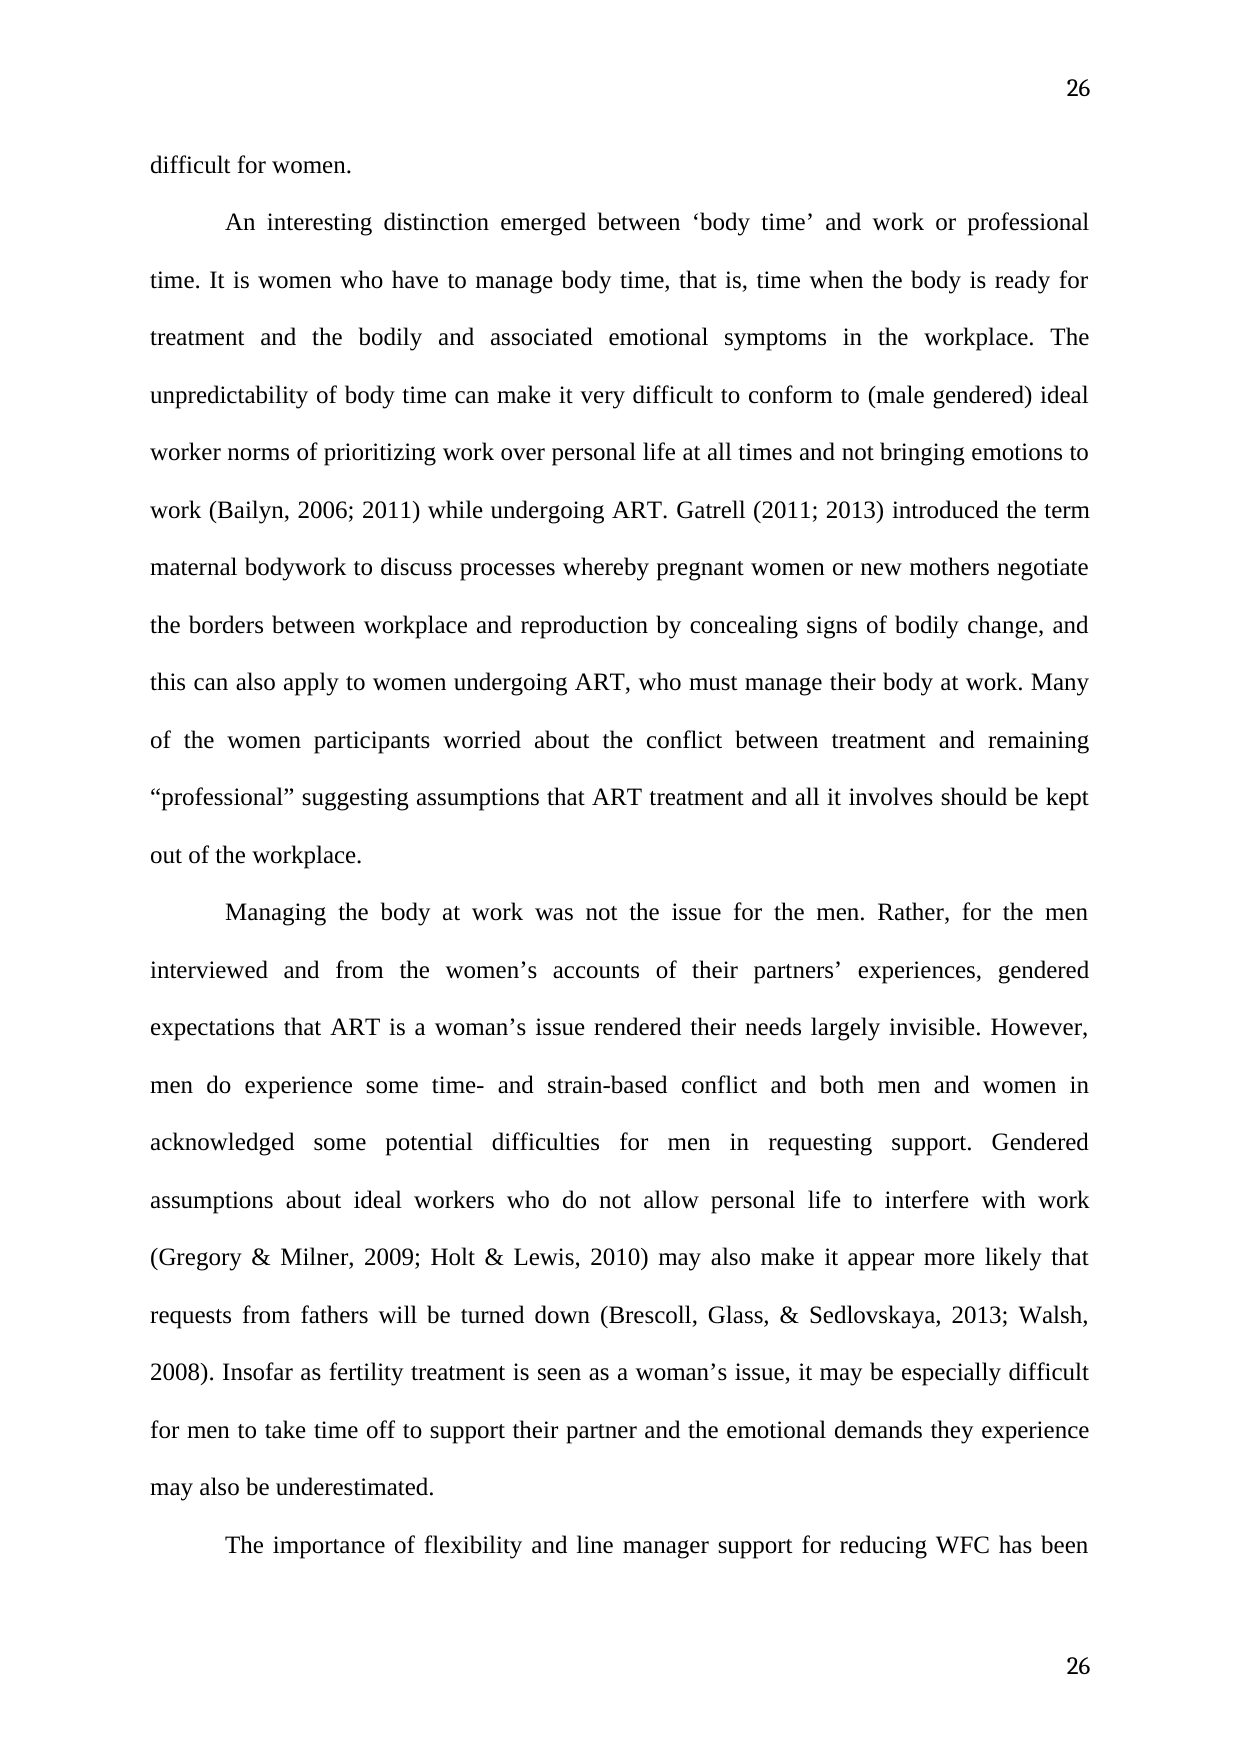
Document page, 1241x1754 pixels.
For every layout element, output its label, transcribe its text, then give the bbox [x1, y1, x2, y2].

text Managing the body at work was not the issue for the men. Rather, for the men interviewed and from the women’s accounts of their partners’ experiences, gendered expectations that ART is a woman’s issue rendered their needs largely invisible. However, men do experience some time- and strain-based conflict and both men and women in acknowledged some potential difficulties for men in requesting support. Gendered assumptions about ideal workers who do not allow personal life to interfere with work (Gregory & Milner, 2009; Holt & Lewis, 2010) may also make it appear more likely that requests from fathers will be turned down (Brescoll, Glass, & Sedlovskaya, 2013; Walsh, 2008). Insofar as fertility treatment is seen as a woman’s issue, it may be especially difficult for men to take time off to support their partner and the emotional demands they experience may also be underestimated. [150, 897, 1090, 1501]
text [150, 1530, 1090, 1559]
text An interesting distinction emerged between ‘body time’ and work or professional time. It is women who have to manage body time, that is, time when the body is ready for treatment and the bodily and associated emotional symptoms in the workplace. The unpredictability of body time can make it very difficult to conform to (male gendered) ideal worker norms of prioritizing work over personal life at all times and not bringing emotions to work (Bailyn, 2006; 2011) while undergoing ART. Gatrell (2011; 2013) introduced the term maternal bodywork to discuss processes whereby pregnant women or new mothers negotiate the borders between workplace and reproduction by concealing signs of bodily change, and this can also apply to women undergoing ART, who must manage their body at work. Many of the women participants worried about the conflict between treatment and remaining “professional” suggesting assumptions that ART treatment and all it involves should be kept out of the workplace. [150, 207, 1090, 869]
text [150, 150, 1090, 179]
